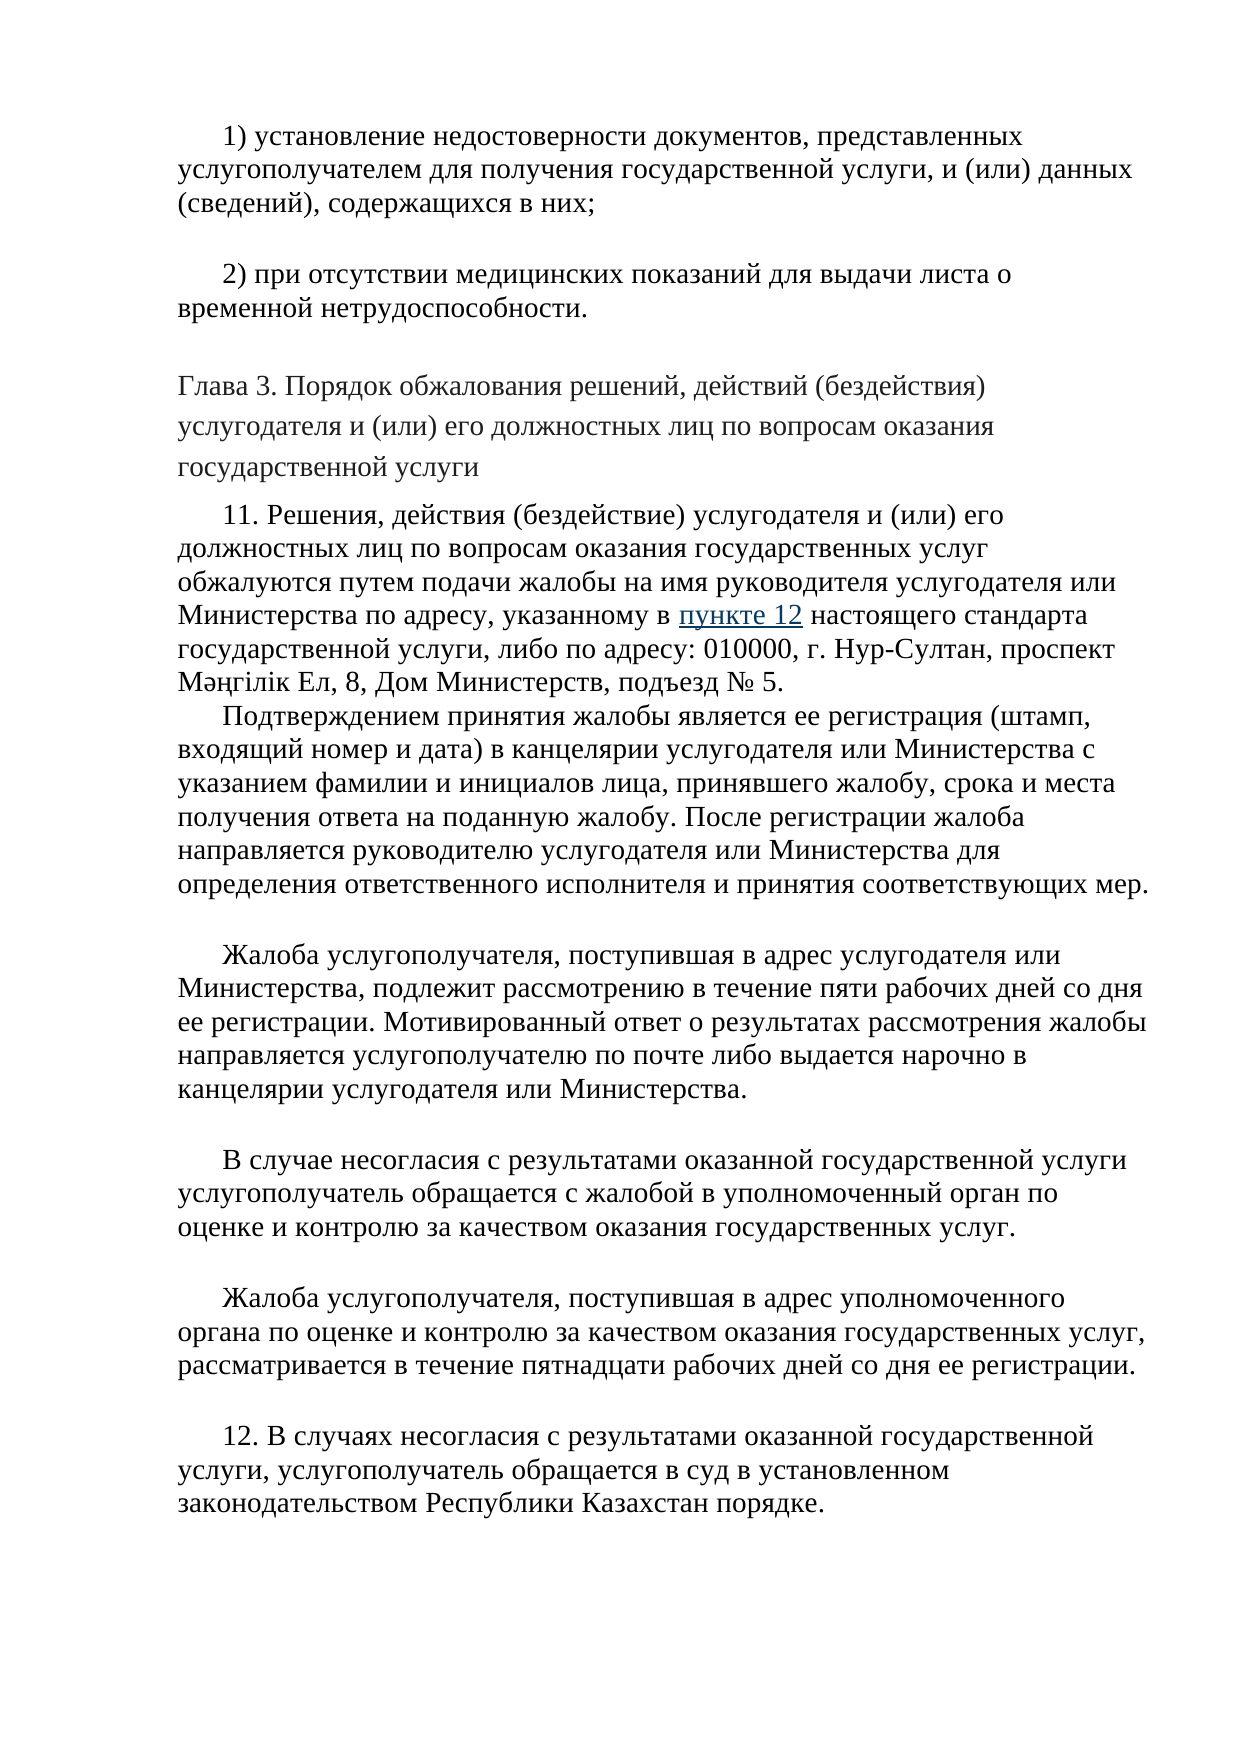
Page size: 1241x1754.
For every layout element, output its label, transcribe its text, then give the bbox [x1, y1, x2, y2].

text Глава 3. Порядок обжалования решений, действий (бездействия) услугодателя и (или) его должностных лиц по вопросам оказания государственной услуги [177, 361, 1152, 483]
text Жалоба услугополучателя, поступившая в адрес уполномоченного органа по оценке и контролю за качеством оказания государственных услуг, рассматривается в течение пятнадцати рабочих дней со дня ее регистрации. [177, 1280, 1152, 1381]
text 2) при отсутствии медицинских показаний для выдачи листа о временной нетрудоспособности. [177, 256, 1152, 323]
text Жалоба услугополучателя, поступившая в адрес услугодателя или Министерства, подлежит рассмотрению в течение пяти рабочих дней со дня ее регистрации. Мотивированный ответ о результатах рассмотрения жалобы направляется услугополучателю по почте либо выдается нарочно в канцелярии услугодателя или Министерства. [177, 937, 1152, 1104]
text 12. В случаях несогласия с результатами оказанной государственной услуги, услугополучатель обращается в суд в установленном законодательством Республики Казахстан порядке. [177, 1418, 1152, 1519]
text В случае несогласия с результатами оказанной государственной услуги услугополучатель обращается с жалобой в уполномоченный орган по оценке и контролю за качеством оказания государственных услуг. [177, 1142, 1152, 1243]
text 1) установление недостоверности документов, представленных услугополучателем для получения государственной услуги, и (или) данных (сведений), содержащихся в них; [177, 118, 1152, 219]
text 11. Решения, действия (бездействие) услугодателя и (или) его должностных лиц по вопросам оказания государственных услуг обжалуются путем подачи жалобы на имя руководителя услугодателя или Министерства по адресу, указанному в пункте 12 настоящего стандарта государственной услуги, либо по адресу: 010000, г. Нур-Султан, проспект Мәңгілік Ел, 8, Дом Министерств, подъезд № 5. [177, 497, 1152, 698]
text Подтверждением принятия жалобы является ее регистрация (штамп, входящий номер и дата) в канцелярии услугодателя или Министерства с указанием фамилии и инициалов лица, принявшего жалобу, срока и места получения ответа на поданную жалобу. После регистрации жалоба направляется руководителю услугодателя или Министерства для определения ответственного исполнителя и принятия соответствующих мер. [177, 698, 1152, 899]
